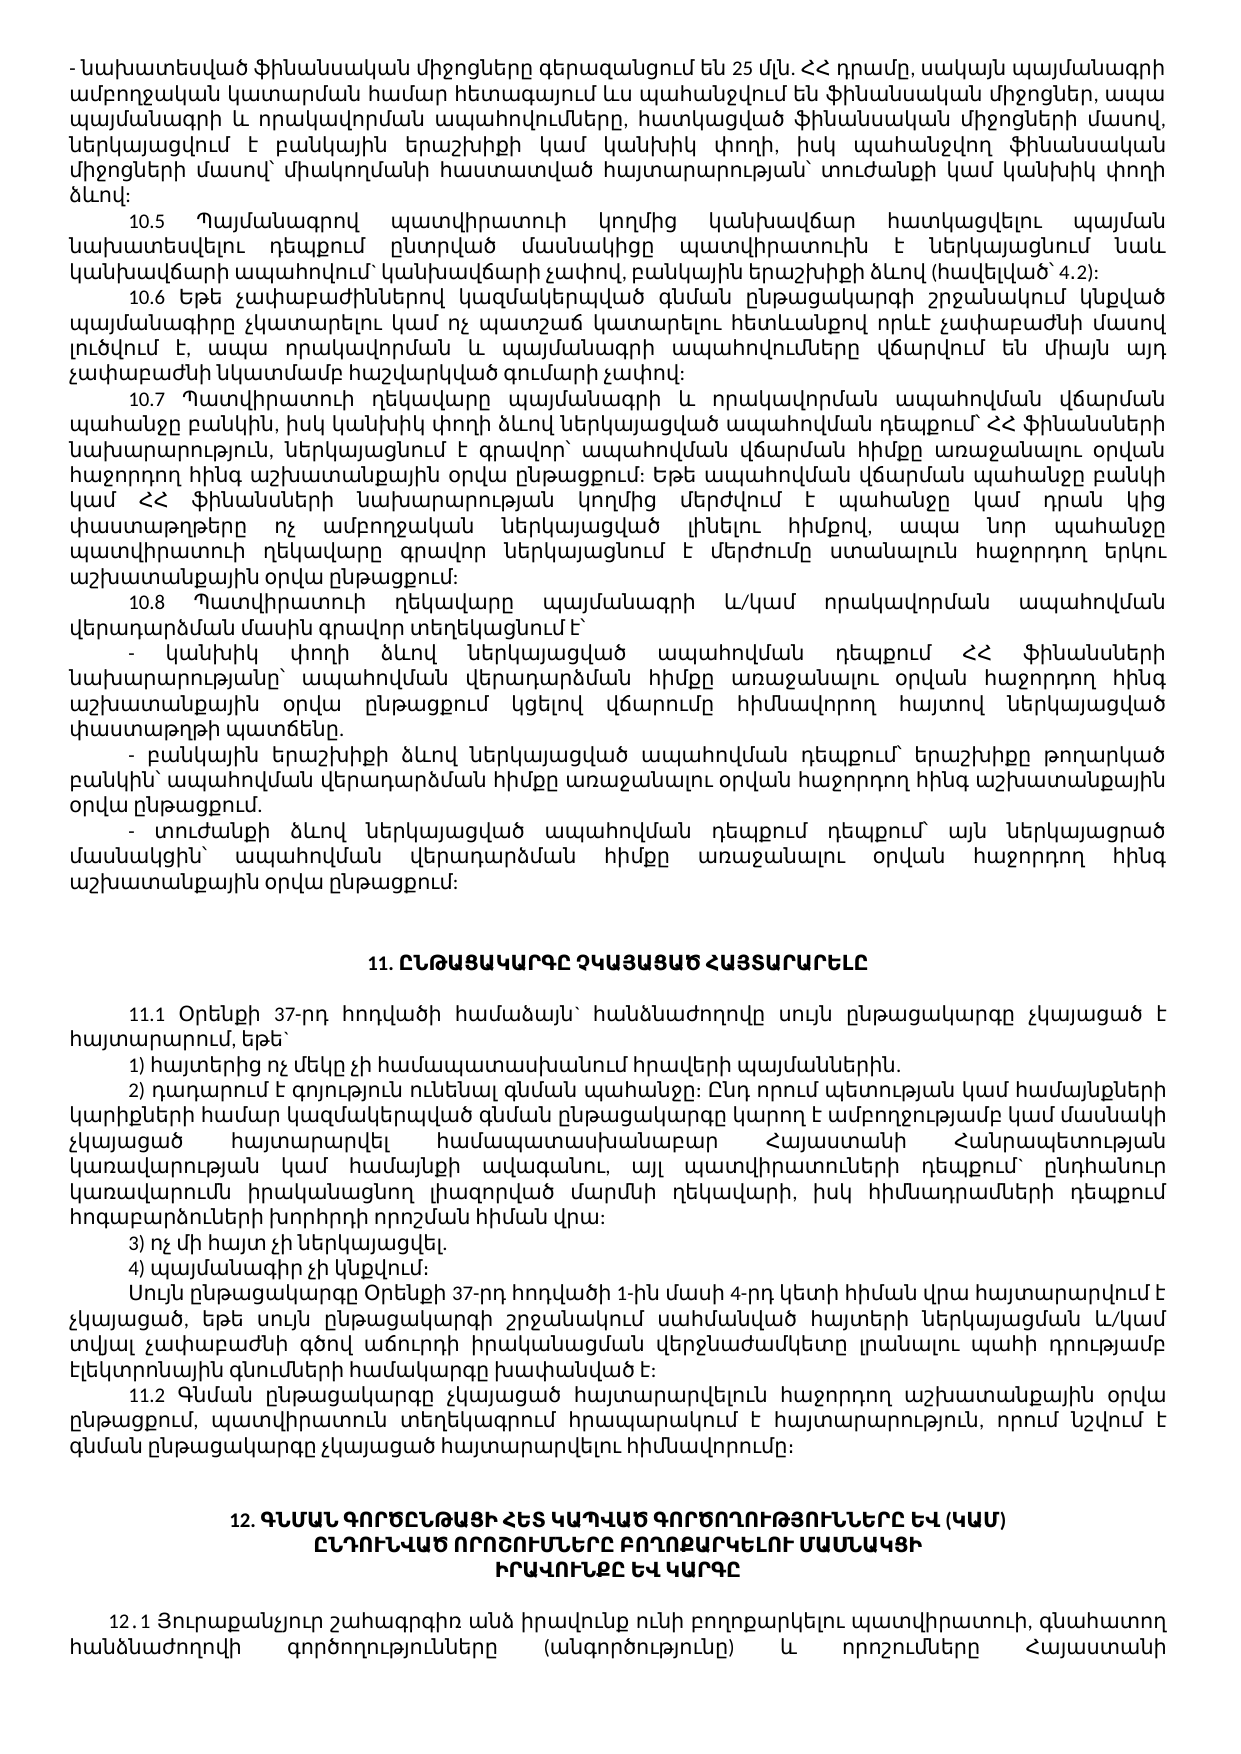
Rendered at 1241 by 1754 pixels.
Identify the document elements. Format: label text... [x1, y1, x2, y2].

text ԻՐԱՎՈՒՆՔԸ ԵՎ ԿԱՐԳԸ [69, 1558, 1167, 1583]
text 10.8 Պատվիրատուի ղեկավարը պայմանագրի և/կամ որակավորման ապահովման վերադարձման մասին գրավոր տեղեկացնում է՝ [69, 589, 1167, 640]
text - տուժանքի ձևով ներկայացված ապահովման դեպքում դեպքում՝ այն ներկայացրած մասնակցին՝ ապահովման վերադարձման հիմքը առաջանալու օրվան հաջորդող հինգ աշխատանքային օրվա ընթացքում: [69, 818, 1167, 894]
text 10.5 Պայմանագրով պատվիրատուի կողմից կանխավճար հատկացվելու պայման նախատեսվելու դեպքում ընտրված մասնակիցը պատվիրատուին է ներկայացնում նաև կանխավճարի ապահովում` կանխավճարի չափով, բանկային երաշխիքի ձևով (հավելված՝ 4․2): [69, 208, 1167, 284]
text 11.2 Գնման ընթացակարգը չկայացած հայտարարվելուն հաջորդող աշխատանքային օրվա ընթացքում, պատվիրատուն տեղեկագրում հրապարակում է հայտարարություն, որում նշվում է գնման ընթացակարգը չկայացած հայտարարվելու հիմնավորումը։ [69, 1382, 1167, 1458]
text 12. ԳՆՄԱՆ ԳՈՐԾԸՆԹԱՑԻ ՀԵՏ ԿԱՊՎԱԾ ԳՈՐԾՈՂՈՒԹՅՈՒՆՆԵՐԸ ԵՎ (ԿԱՄ) [69, 1507, 1167, 1532]
text - նախատեսված ֆինանսական միջոցները գերազանցում են 25 մլն. ՀՀ դրամը, սակայն պայմանագրի ամբողջական կատարման համար հետագայում ևս պահանջվում են ֆինանսական միջոցներ, ապա պայմանագրի և որակավորման ապահովումները, հատկացված ֆինանսական միջոցների մասով, ներկայացվում է բանկային երաշխիքի կամ կանխիկ փողի, իսկ պահանջվող ֆինանսական միջոցների մասով՝ միակողմանի հաստատված հայտարարության՝ տուժանքի կամ կանխիկ փողի ձևով: [69, 56, 1167, 208]
text 4) պայմանագիր չի կնքվում։ [69, 1255, 1167, 1281]
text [69, 1608, 1167, 1659]
text ԸՆԴՈՒՆՎԱԾ ՈՐՈՇՈՒՄՆԵՐԸ ԲՈՂՈՔԱՐԿԵԼՈՒ ՄԱՍՆԱԿՑԻ [69, 1532, 1167, 1558]
text 10.7 Պատվիրատուի ղեկավարը պայմանագրի և որակավորման ապահովման վճարման պահանջը բանկին, իսկ կանխիկ փողի ձևով ներկայացված ապահովման դեպքում՝ ՀՀ ֆինանսների նախարարություն, ներկայացնում է գրավոր՝ ապահովման վճարման հիմքը առաջանալու օրվան հաջորդող հինգ աշխատանքային օրվա ընթացքում: Եթե ապահովման վճարման պահանջը բանկի կամ ՀՀ ֆինանսների նախարարության կողմից մերժվում է պահանջը կամ դրան կից փաստաթղթերը ոչ ամբողջական ներկայացված լինելու հիմքով, ապա նոր պահանջը պատվիրատուի ղեկավարը գրավոր ներկայացնում է մերժումը ստանալուն հաջորդող երկու աշխատանքային օրվա ընթացքում: [69, 386, 1167, 589]
text - բանկային երաշխիքի ձևով ներկայացված ապահովման դեպքում՝ երաշխիքը թողարկած բանկին՝ ապահովման վերադարձման հիմքը առաջանալու օրվան հաջորդող հինգ աշխատանքային օրվա ընթացքում. [69, 742, 1167, 818]
text 1) հայտերից ոչ մեկը չի համապատասխանում հրավերի պայմաններին. [69, 1052, 1167, 1077]
text 10.6 Եթե չափաբաժիններով կազմակերպված գնման ընթացակարգի շրջանակում կնքված պայմանագիրը չկատարելու կամ ոչ պատշաճ կատարելու հետևանքով որևէ չափաբաժնի մասով լուծվում է, ապա որակավորման և պայմանագրի ապահովումները վճարվում են միայն այդ չափաբաժնի նկատմամբ հաշվարկված գումարի չափով: [69, 284, 1167, 386]
text 11.1 Օրենքի 37-րդ հոդվածի համաձայն` հանձնաժողովը սույն ընթացակարգը չկայացած է հայտարարում, եթե` [69, 1001, 1167, 1052]
text 2) դադարում է գոյություն ունենալ գնման պահանջը: Ընդ որում պետության կամ համայնքների կարիքների համար կազմակերպված գնման ընթացակարգը կարող է ամբողջությամբ կամ մասնակի չկայացած հայտարարվել համապատասխանաբար Հայաստանի Հանրապետության կառավարության կամ համայնքի ավագանու, այլ պատվիրատուների դեպքում` ընդհանուր կառավարումն իրականացնող լիազորված մարմնի ղեկավարի, իսկ հիմնադրամների դեպքում հոգաբարձուների խորհրդի որոշման հիման վրա: [69, 1077, 1167, 1230]
text - կանխիկ փողի ձևով ներկայացված ապահովման դեպքում ՀՀ ֆինանսների նախարարությանը՝ ապահովման վերադարձման հիմքը առաջանալու օրվան հաջորդող հինգ աշխատանքային օրվա ընթացքում կցելով վճարումը հիմնավորող հայտով ներկայացված փաստաթղթի պատճենը. [69, 640, 1167, 742]
text 11. ԸՆԹԱՑԱԿԱՐԳԸ ՉԿԱՅԱՑԱԾ ՀԱՅՏԱՐԱՐԵԼԸ [69, 950, 1167, 976]
text Սույն ընթացակարգը Օրենքի 37-րդ հոդվածի 1-ին մասի 4-րդ կետի հիման վրա հայտարարվում է չկայացած, եթե սույն ընթացակարգի շրջանակում սահմանված հայտերի ներկայացման և/կամ տվյալ չափաբաժնի գծով աճուրդի իրականացման վերջնաժամկետը լրանալու պահի դրությամբ էլեկտրոնային գնումների համակարգը խափանված է: [69, 1281, 1167, 1382]
text 3) ոչ մի հայտ չի ներկայացվել. [69, 1230, 1167, 1255]
